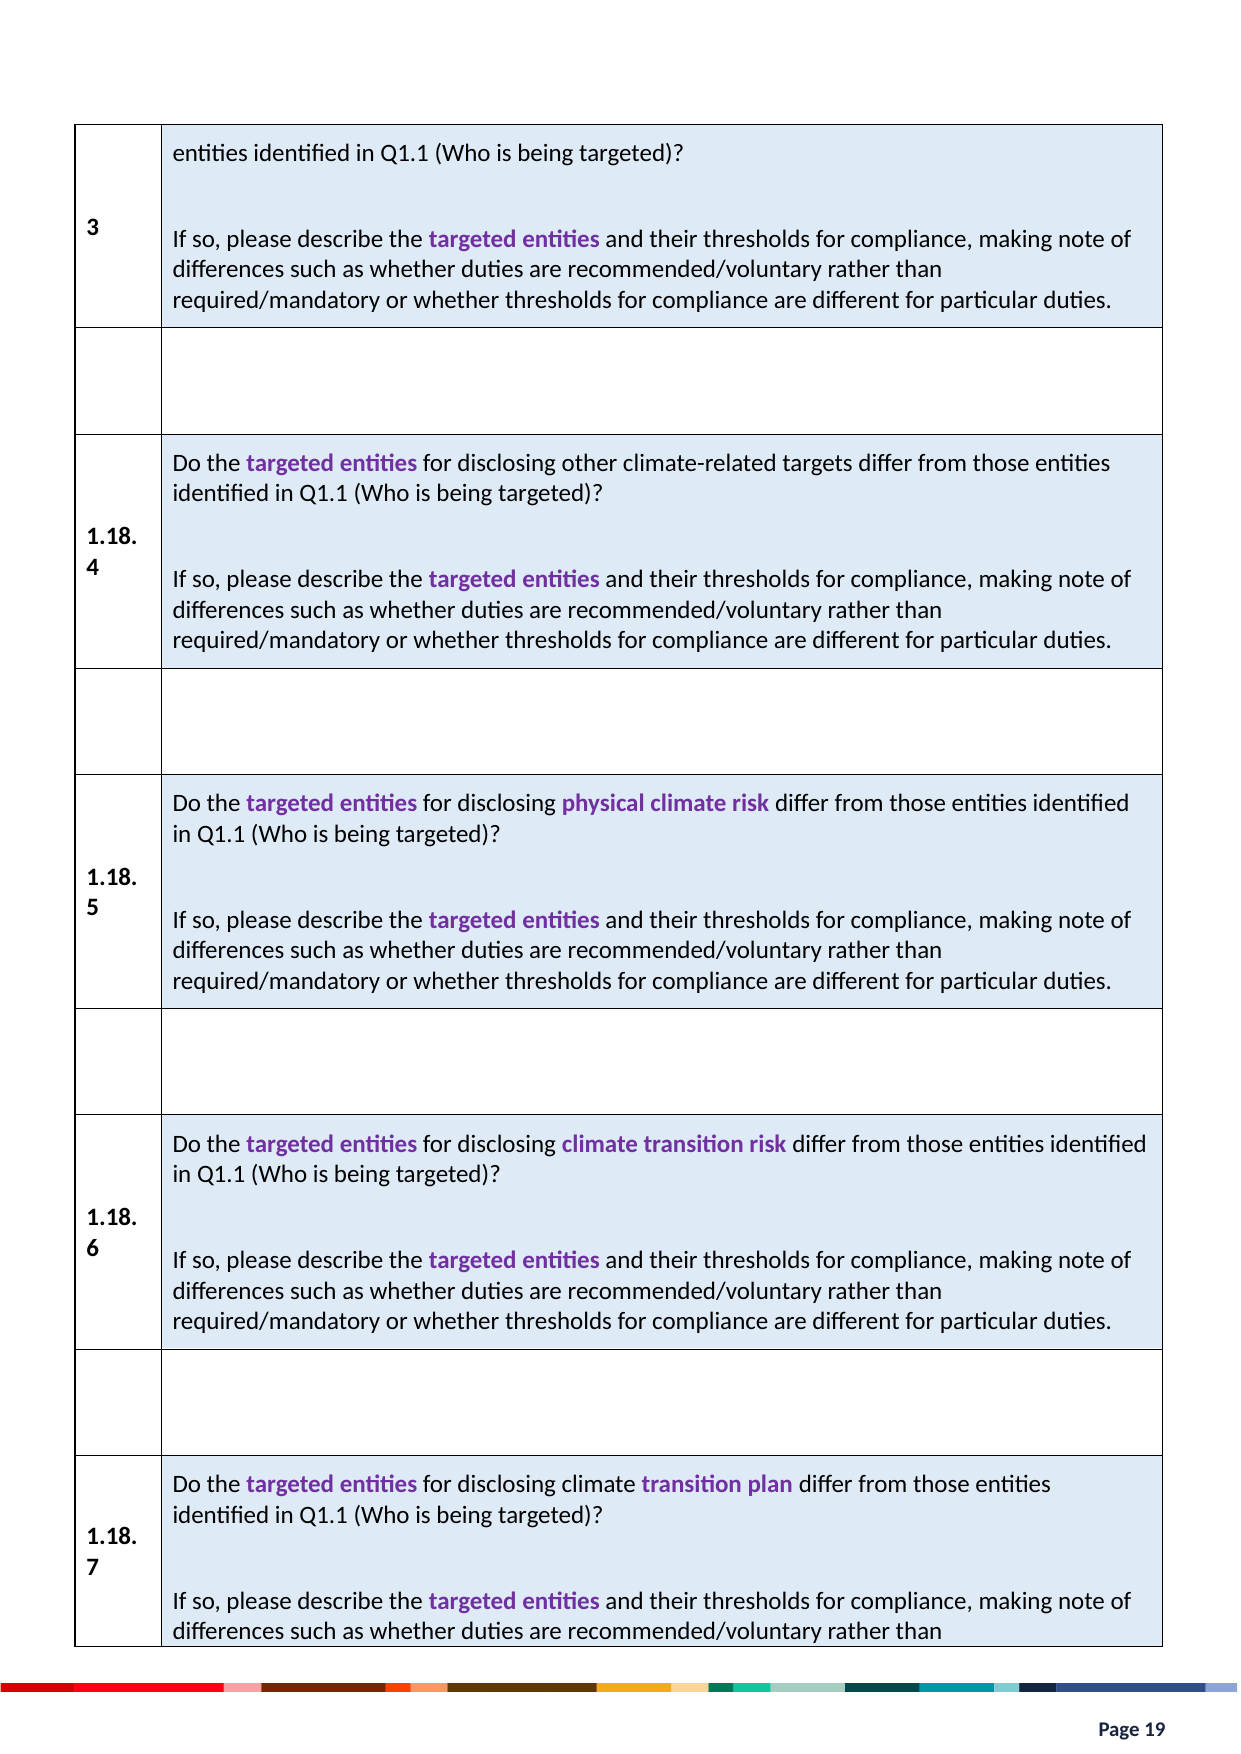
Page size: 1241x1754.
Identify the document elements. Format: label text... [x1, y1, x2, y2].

table_cell [162, 1350, 1162, 1455]
table_cell Do the targeted entities for disclosing climate transition risk differ from those entities identified in Q1.1 (Who is being targeted)? If so, please describe the targeted entities and their thresholds for compliance, making note of differences such as whether duties are recommended/voluntary rather than required/mandatory or whether thresholds for compliance are different for particular duties. [162, 1115, 1162, 1348]
table_cell [162, 1009, 1162, 1114]
table_cell 1.18.4 [76, 435, 161, 668]
table_cell [162, 328, 1162, 433]
table_cell [76, 1009, 161, 1114]
table_cell Do the targeted entities for disclosing physical climate risk differ from those entities identified in Q1.1 (Who is being targeted)? If so, please describe the targeted entities and their thresholds for compliance, making note of differences such as whether duties are recommended/voluntary rather than required/mandatory or whether thresholds for compliance are different for particular duties. [162, 775, 1162, 1008]
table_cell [162, 1456, 1162, 1646]
table_cell 1.18.3 [76, 125, 161, 327]
table_cell 1.18.7 [76, 1456, 161, 1646]
table_cell Do the targeted entities for disclosing other climate-related targets differ from those entities identified in Q1.1 (Who is being targeted)? If so, please describe the targeted entities and their thresholds for compliance, making note of differences such as whether duties are recommended/voluntary rather than required/mandatory or whether thresholds for compliance are different for particular duties. [162, 435, 1162, 668]
table_cell [76, 669, 161, 774]
picture [0, 1683, 1236, 1692]
table_cell 1.18.6 [76, 1115, 161, 1348]
table_cell [162, 669, 1162, 774]
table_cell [162, 125, 1162, 327]
table_cell [76, 328, 161, 433]
table_cell [76, 1350, 161, 1455]
table_cell 1.18.5 [76, 775, 161, 1008]
